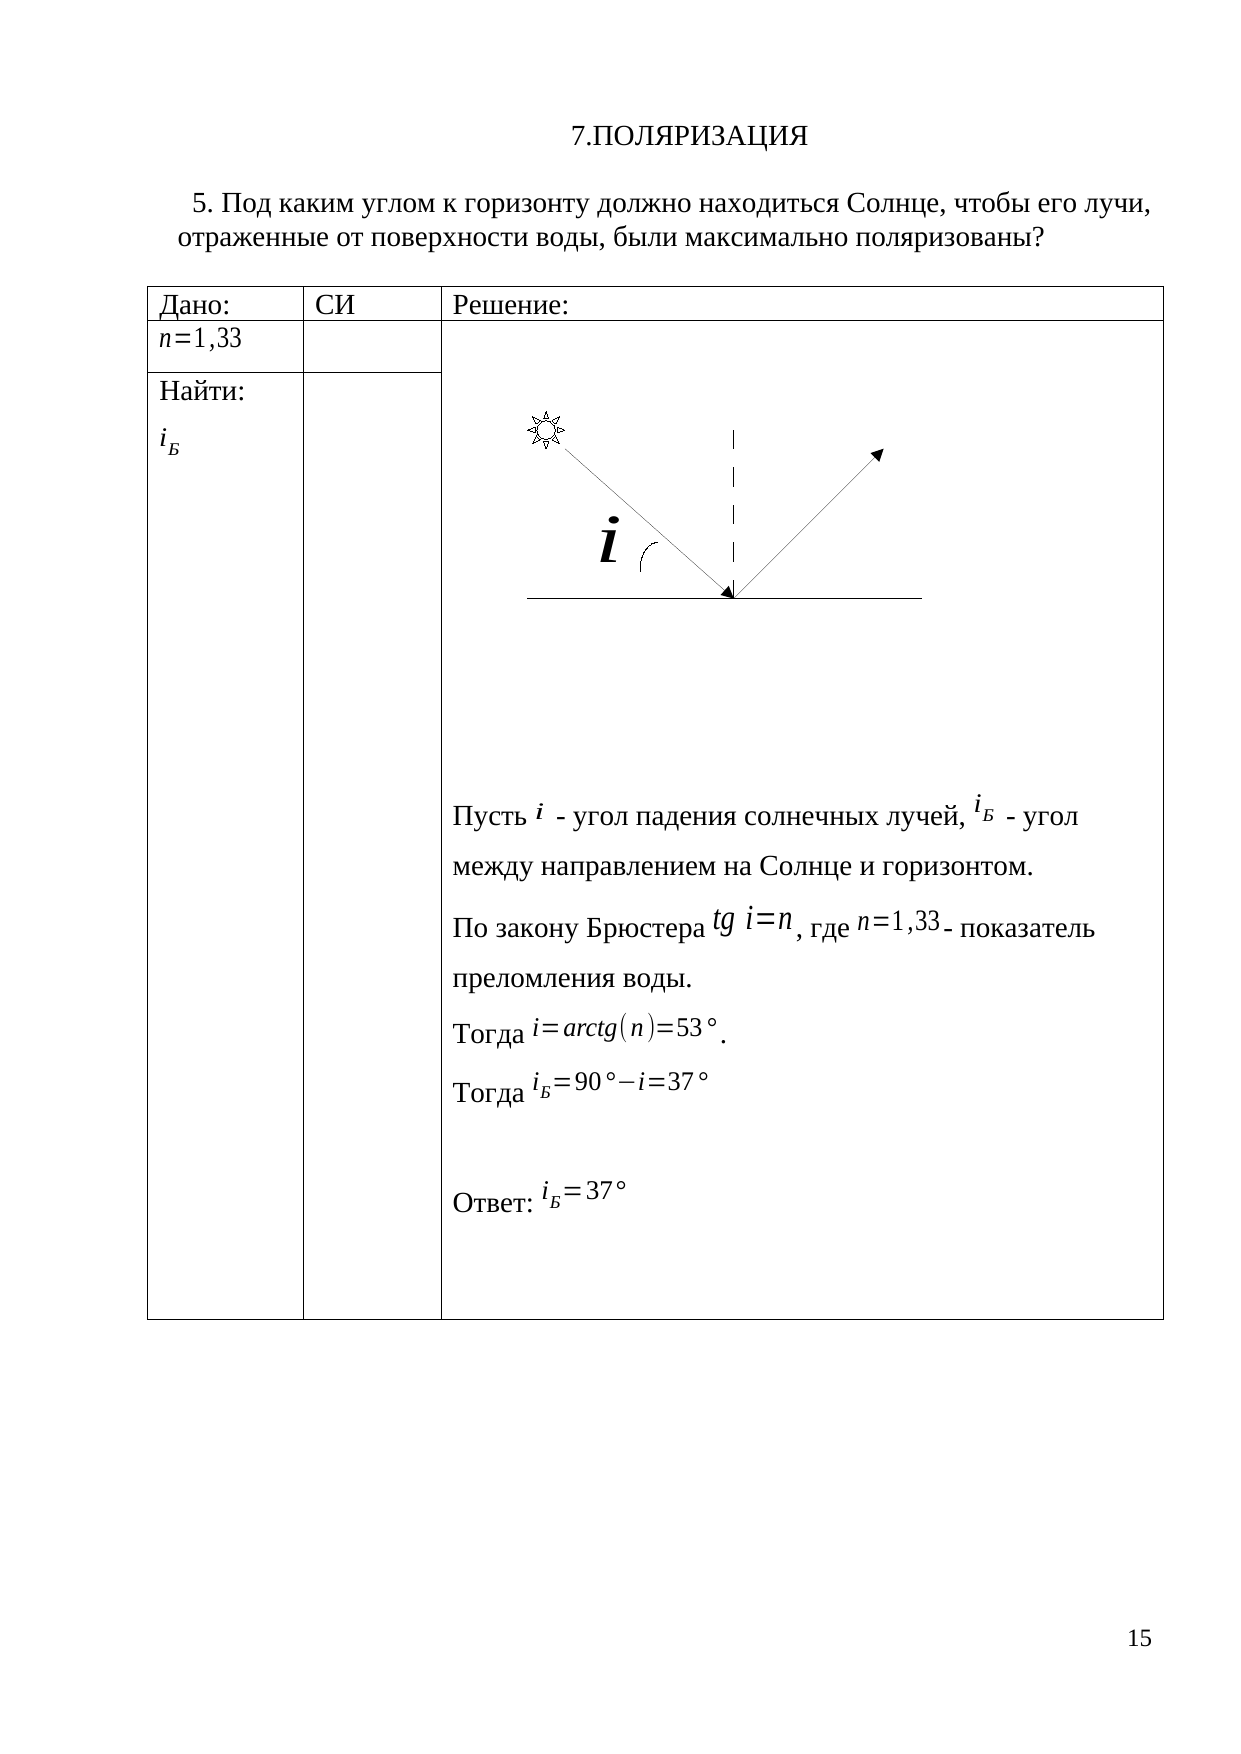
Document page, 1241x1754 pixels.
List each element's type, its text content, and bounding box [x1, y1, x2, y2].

text 5. Под каким углом к горизонту должно находиться Солнце, чтобы его лучи, отраженные от поверхности воды, были максимально поляризованы? [177, 185, 1152, 252]
table_cell [304, 321, 441, 372]
table_cell Пусть - угол падения солнечных лучей, - угол между направлением на Солнце и горизонтом. По закону Брюстера , где - показатель преломления воды. Тогда . Тогда Ответ: [442, 321, 1163, 1319]
table_cell Найти: [148, 373, 303, 1319]
text 7.ПОЛЯРИЗАЦИЯ [227, 118, 1152, 152]
table_cell [148, 321, 303, 372]
table_header Решение: [442, 287, 1163, 320]
table_cell [304, 373, 441, 1319]
table_header Дано: [148, 287, 303, 320]
table_header СИ [304, 287, 441, 320]
